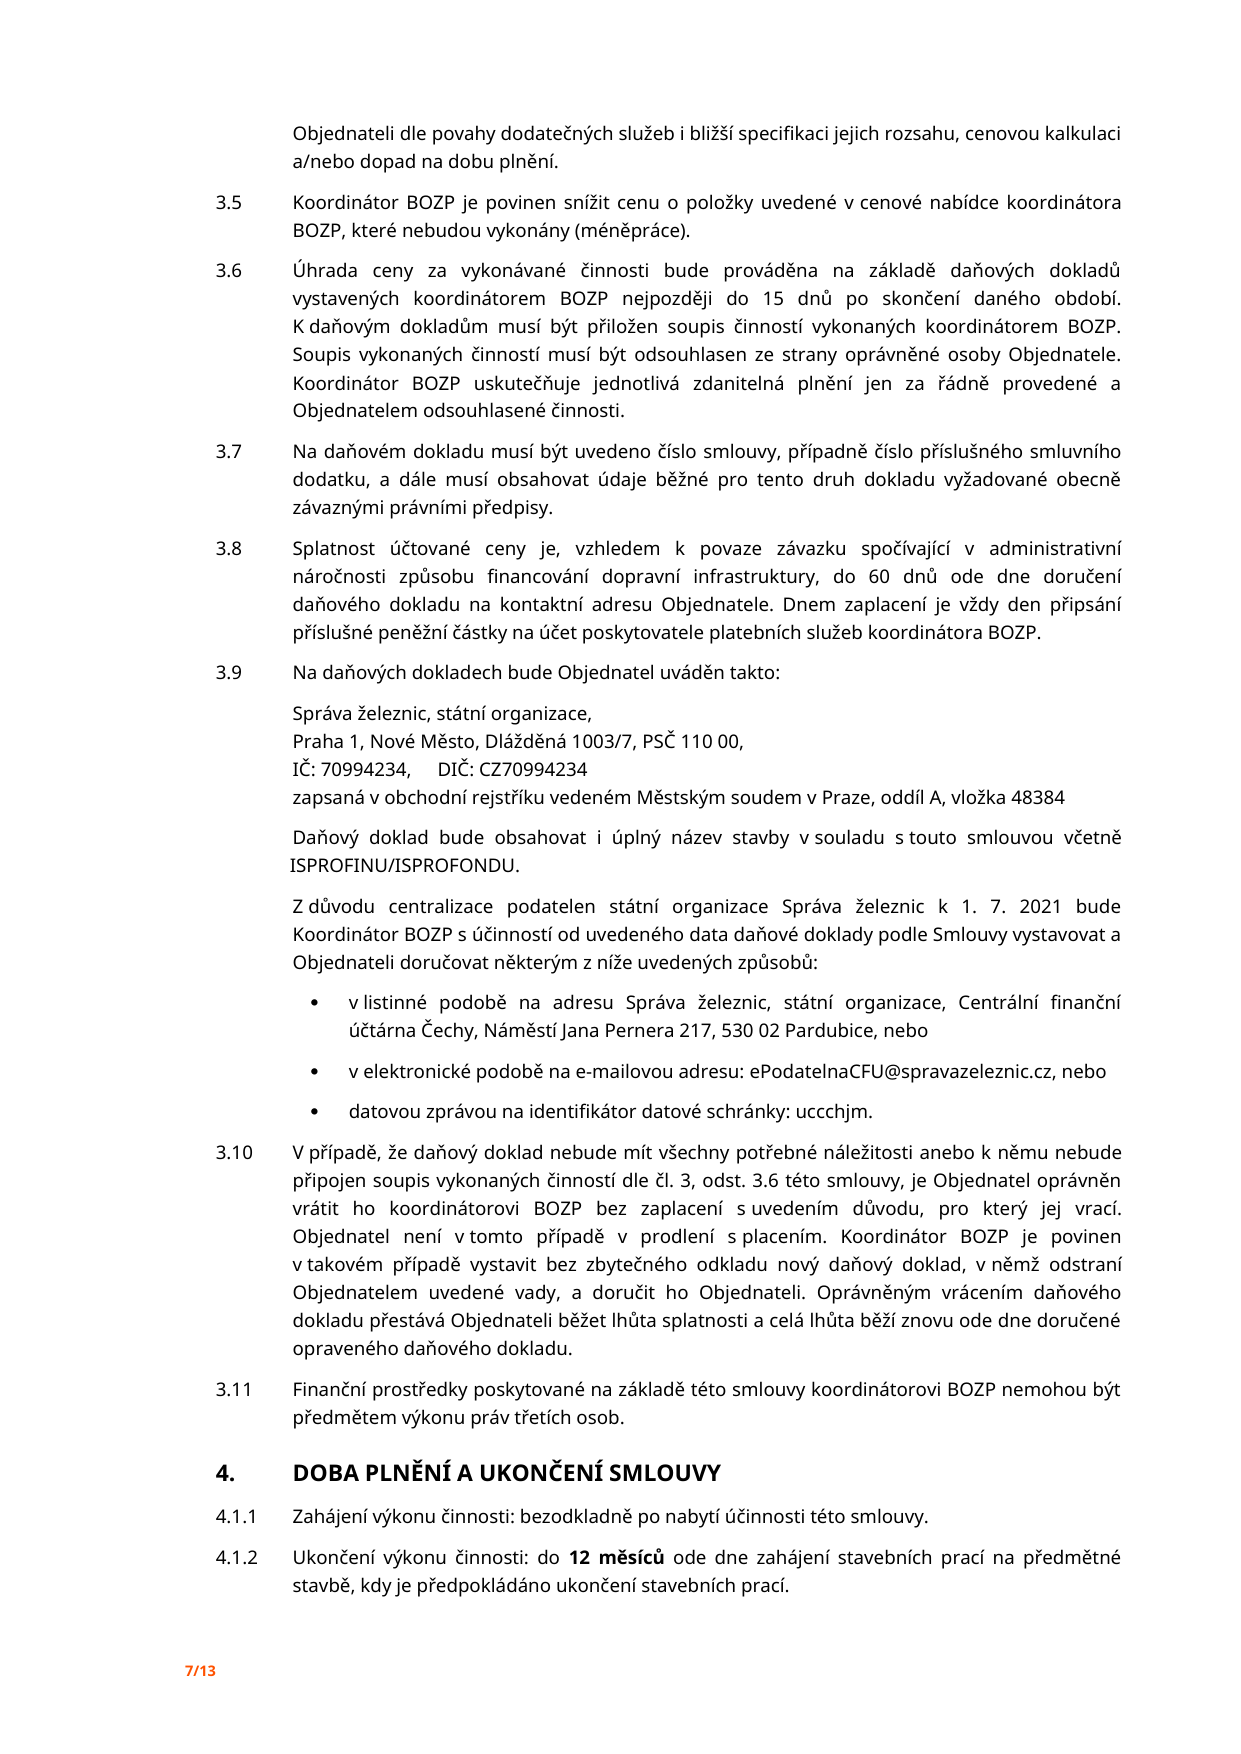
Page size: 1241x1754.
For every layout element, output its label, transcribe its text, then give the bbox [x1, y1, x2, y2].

list Na daňových dokladech bude Objednatel uváděn takto: [216, 659, 1122, 685]
text zapsaná v obchodní rejstříku vedeném Městským soudem v Praze, oddíl A, vložka 48384 [289, 784, 1122, 809]
text Daňový doklad bude obsahovat i úplný název stavby v souladu s touto smlouvou včetně ISPROFINU/ISPROFONDU. [289, 824, 1122, 878]
list Finanční prostředky poskytované na základě této smlouvy koordinátorovi BOZP nemohou být předmětem výkonu práv třetích osob. [216, 1376, 1122, 1429]
list DOBA PLNĚNÍ A UKONČENÍ SMLOUVY [216, 1457, 1122, 1488]
list v listinné podobě na adresu Správa železnic, státní organizace, Centrální finanční účtárna Čechy, Náměstí Jana Pernera 217, 530 02 Pardubice, nebo [311, 990, 1122, 1043]
list V případě, že daňový doklad nebude mít všechny potřebné náležitosti anebo k němu nebude připojen soupis vykonaných činností dle čl. 3, odst. 3.6 této smlouvy, je Objednatel oprávněn vrátit ho koordinátorovi BOZP bez zaplacení s uvedením důvodu, pro který jej vrací. Objednatel není v tomto případě v prodlení s placením. Koordinátor BOZP je povinen v takovém případě vystavit bez zbytečného odkladu nový daňový doklad, v němž odstraní Objednatelem uvedené vady, a doručit ho Objednateli. Oprávněným vrácením daňového dokladu přestává Objednateli běžet lhůta splatnosti a celá lhůta běží znovu ode dne doručené opraveného daňového dokladu. [216, 1139, 1122, 1361]
list Ukončení výkonu činnosti: do 12 měsíců ode dne zahájení stavebních prací na předmětné stavbě, kdy je předpokládáno ukončení stavebních prací. [216, 1544, 1122, 1598]
list Úhrada ceny za vykonávané činnosti bude prováděna na základě daňových dokladů vystavených koordinátorem BOZP nejpozději do 15 dnů po skončení daného období. K daňovým dokladům musí být přiložen soupis činností vykonaných koordinátorem BOZP. Soupis vykonaných činností musí být odsouhlasen ze strany oprávněné osoby Objednatele. Koordinátor BOZP uskutečňuje jednotlivá zdanitelná plnění jen za řádně provedené a Objednatelem odsouhlasené činnosti. [216, 258, 1122, 423]
list Zahájení výkonu činnosti: bezodkladně po nabytí účinnosti této smlouvy. [216, 1504, 1122, 1529]
text IČ: 70994234, DIČ: CZ70994234 [275, 756, 1122, 782]
list Koordinátor BOZP je povinen snížit cenu o položky uvedené v cenové nabídce koordinátora BOZP, které nebudou vykonány (méněpráce). [216, 189, 1122, 243]
list Splatnost účtované ceny je, vzhledem k povaze závazku spočívající v administrativní náročnosti způsobu financování dopravní infrastruktury, do 60 dnů ode dne doručení daňového dokladu na kontaktní adresu Objednatele. Dnem zaplacení je vždy den připsání příslušné peněžní částky na účet poskytovatele platebních služeb koordinátora BOZP. [216, 535, 1122, 644]
list datovou zprávou na identifikátor datové schránky: uccchjm. [311, 1099, 1122, 1124]
list v elektronické podobě na e-mailovou adresu: ePodatelnaCFU@spravazeleznic.cz, nebo [311, 1058, 1122, 1084]
text Praha 1, Nové Město, Dlážděná 1003/7, PSČ 110 00, [275, 728, 1122, 753]
text Z důvodu centralizace podatelen státní organizace Správa železnic k 1. 7. 2021 bude Koordinátor BOZP s účinností od uvedeného data daňové doklady podle Smlouvy vystavovat a Objednateli doručovat některým z níže uvedených způsobů: [292, 893, 1122, 975]
list Na daňovém dokladu musí být uvedeno číslo smlouvy, případně číslo příslušného smluvního dodatku, a dále musí obsahovat údaje běžné pro tento druh dokladu vyžadované obecně závaznými právními předpisy. [216, 438, 1122, 520]
text Správa železnic, státní organizace, [275, 700, 1122, 726]
